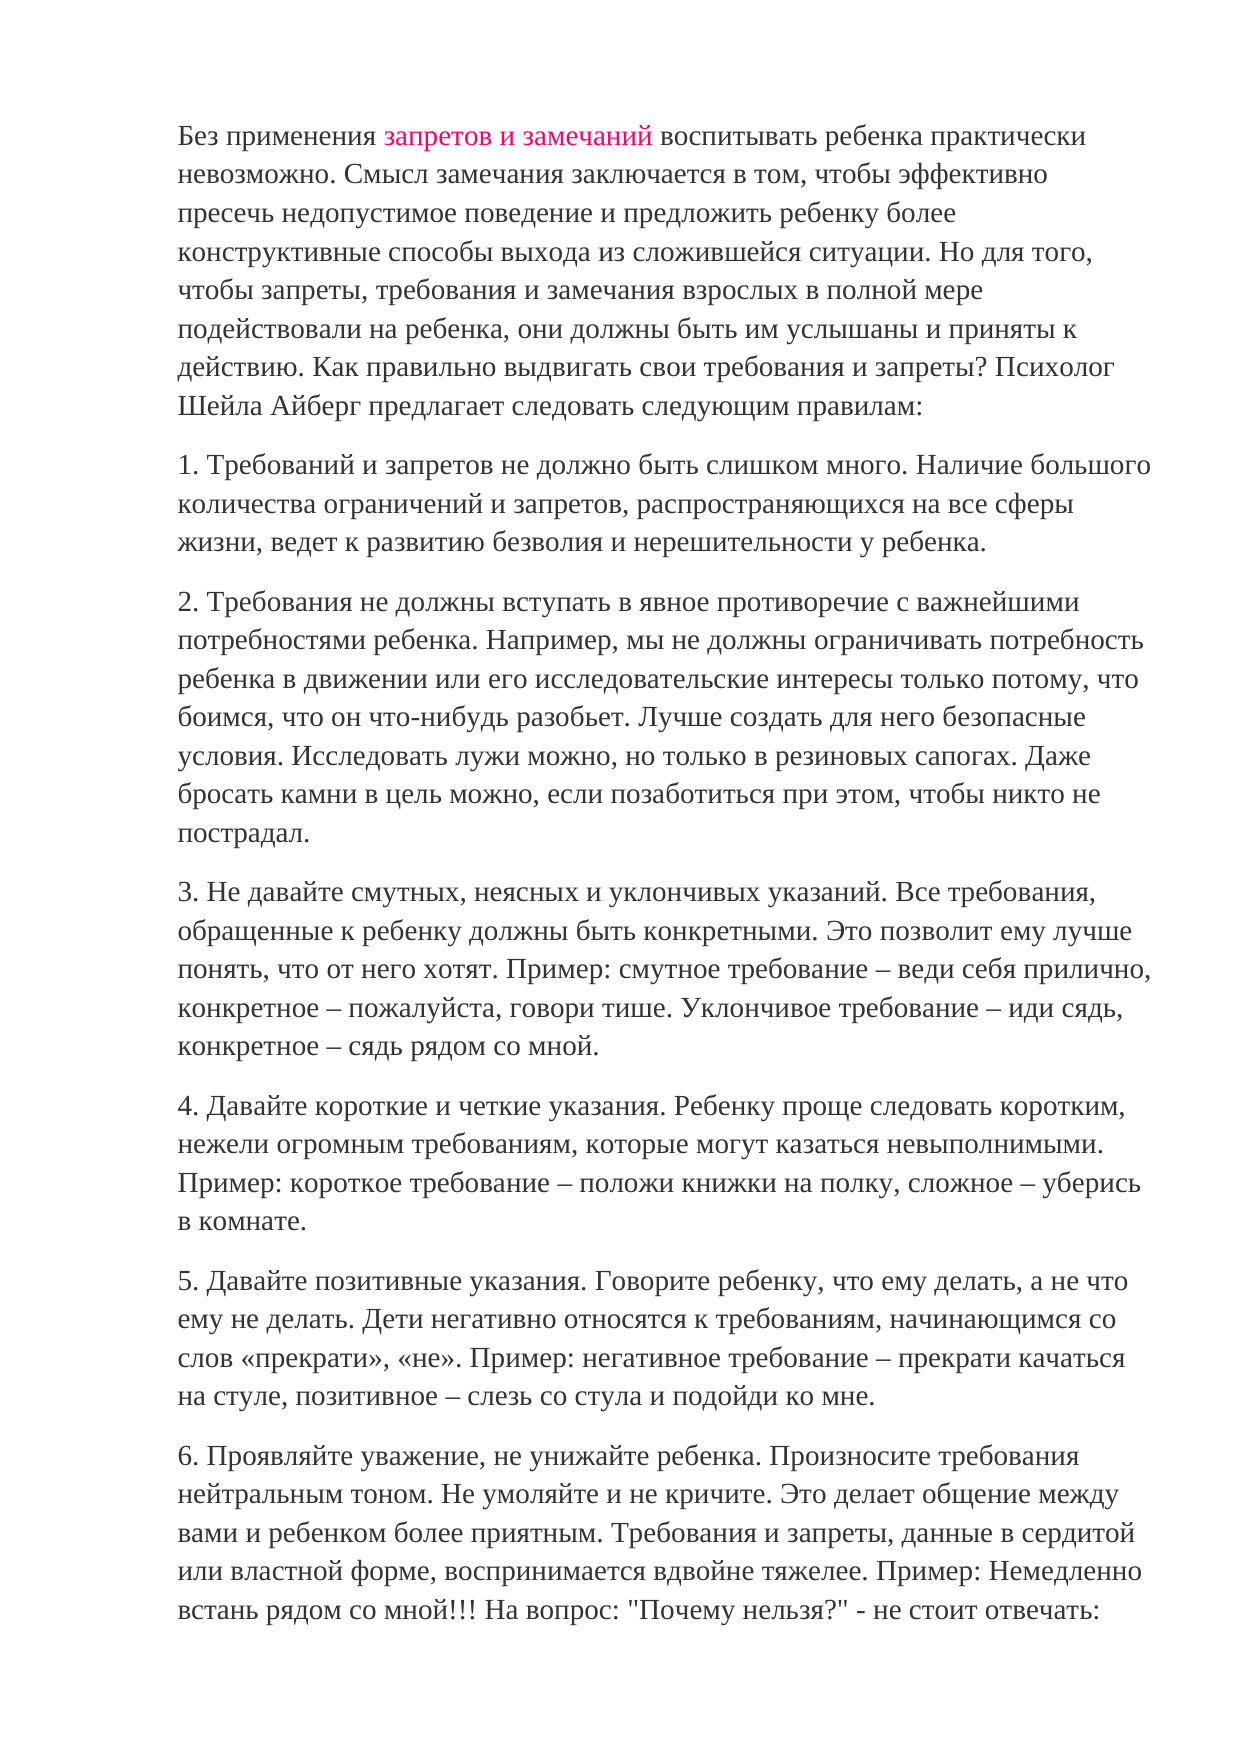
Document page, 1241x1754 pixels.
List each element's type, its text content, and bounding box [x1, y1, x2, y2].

text 1. Требований и запретов не должно быть слишком много. Наличие большого количества ограничений и запретов, распространяющихся на все сферы жизни, ведет к развитию безволия и нерешительности у ребенка. [177, 447, 1152, 558]
text 2. Требования не должны вступать в явное противоречие с важнейшими потребностями ребенка. Например, мы не должны ограничивать потребность ребенка в движении или его исследовательские интересы только потому, что боимся, что он что-нибудь разобьет. Лучше создать для него безопасные условия. Исследовать лужи можно, но только в резиновых сапогах. Даже бросать камни в цель можно, если позаботиться при этом, чтобы никто не пострадал. [177, 584, 1152, 848]
text 4. Давайте короткие и четкие указания. Ребенку проще следовать коротким, нежели огромным требованиям, которые могут казаться невыполнимыми. Пример: короткое требование – положи книжки на полку, сложное – уберись в комнате. [177, 1088, 1152, 1237]
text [177, 1438, 1152, 1626]
text Без применения запретов и замечаний воспитывать ребенка практически невозможно. Смысл замечания заключается в том, чтобы эффективно пресечь недопустимое поведение и предложить ребенку более конструктивные способы выхода из сложившейся ситуации. Но для того, чтобы запреты, требования и замечания взрослых в полной мере подействовали на ребенка, они должны быть им услышаны и приняты к действию. Как правильно выдвигать свои требования и запреты? Психолог Шейла Айберг предлагает следовать следующим правилам: [177, 118, 1152, 421]
text 5. Давайте позитивные указания. Говорите ребенку, что ему делать, а не что ему не делать. Дети негативно относятся к требованиям, начинающимся со слов «прекрати», «не». Пример: негативное требование – прекрати качаться на стуле, позитивное – слезь со стула и подойди ко мне. [177, 1263, 1152, 1412]
text 3. Не давайте смутных, неясных и уклончивых указаний. Все требования, обращенные к ребенку должны быть конкретными. Это позволит ему лучше понять, что от него хотят. Пример: смутное требование – веди себя прилично, конкретное – пожалуйста, говори тише. Уклончивое требование – иди сядь, конкретное – сядь рядом со мной. [177, 874, 1152, 1062]
